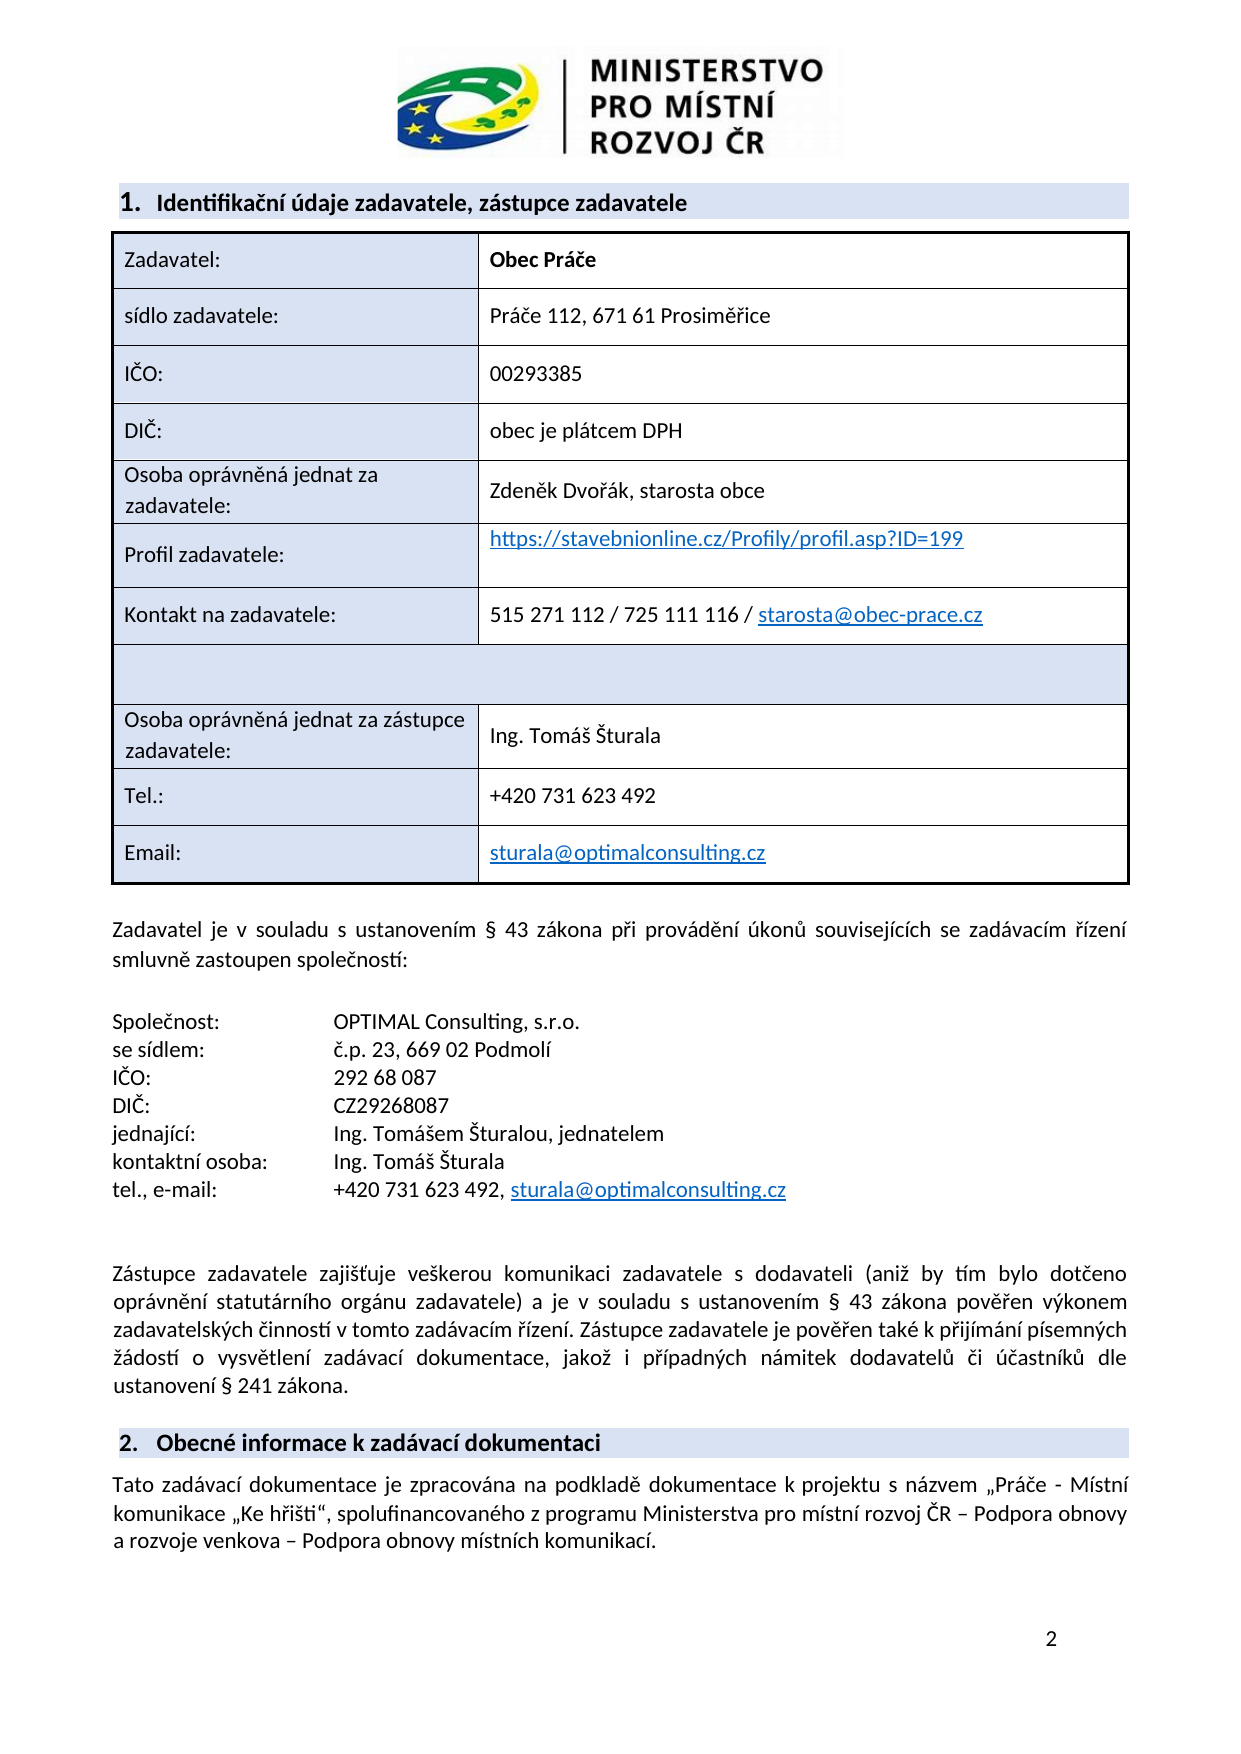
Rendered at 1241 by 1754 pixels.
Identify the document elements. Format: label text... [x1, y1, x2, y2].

subtitle Identifikační údaje zadavatele, zástupce zadavatele [119, 183, 1129, 219]
table_cell [114, 645, 1127, 704]
table_header Obec Práče [479, 234, 1127, 288]
text tel., e-mail: +420 731 623 492, sturala@optimalconsulting.cz [112, 1175, 1129, 1203]
table_cell Profil zadavatele: [114, 524, 478, 587]
table_header Zadavatel: [114, 234, 478, 288]
table_cell Práče 112, 671 61 Prosiměřice [479, 289, 1127, 345]
table_cell 515 271 112 / 725 111 116 / starosta@obec-prace.cz [479, 588, 1127, 644]
table_cell Zdeněk Dvořák, starosta obce [479, 461, 1127, 523]
table_cell 00293385 [479, 346, 1127, 402]
table_cell Osoba oprávněná jednat za zadavatele: [114, 461, 478, 523]
text Zástupce zadavatele zajišťuje veškerou komunikaci zadavatele s dodavateli (aniž by tím bylo dotčeno oprávnění statutárního orgánu zadavatele) a je v souladu s ustanovením § 43 zákona pověřen výkonem zadavatelských činností v tomto zadávacím řízení. Zástupce zadavatele je pověřen také k přijímání písemných žádostí o vysvětlení zadávací dokumentace, jakož i případných námitek dodavatelů či účastníků dle ustanovení § 241 zákona. [112, 1259, 1129, 1399]
text IČO: 292 68 087 [112, 1063, 1129, 1091]
table_cell DIČ: [114, 404, 478, 459]
text Zadavatel je v souladu s ustanovením § 43 zákona při provádění úkonů souvisejících se zadávacím řízení smluvně zastoupen společností: [112, 915, 1129, 973]
subtitle Obecné informace k zadávací dokumentaci [119, 1428, 1129, 1458]
table_cell IČO: [114, 346, 478, 402]
picture [397, 46, 844, 158]
text se sídlem: č.p. 23, 669 02 Podmolí [112, 1035, 1129, 1063]
table_cell Ing. Tomáš Šturala [479, 705, 1127, 768]
text Tato zadávací dokumentace je zpracována na podkladě dokumentace k projektu s názvem „Práče - Místní komunikace „Ke hřišti“, spolufinancovaného z programu Ministerstva pro místní rozvoj ČR – Podpora obnovy a rozvoje venkova – Podpora obnovy místních komunikací. [112, 1471, 1129, 1555]
table_cell Email: [114, 826, 478, 882]
table_cell https://stavebnionline.cz/Profily/profil.asp?ID=199 [479, 524, 1127, 587]
table_cell obec je plátcem DPH [479, 404, 1127, 459]
table_cell Tel.: [114, 769, 478, 825]
text kontaktní osoba: Ing. Tomáš Šturala [112, 1147, 1129, 1175]
table_cell Kontakt na zadavatele: [114, 588, 478, 644]
table_cell +420 731 623 492 [479, 769, 1127, 825]
table_cell sídlo zadavatele: [114, 289, 478, 345]
table_cell Osoba oprávněná jednat za zástupce zadavatele: [114, 705, 478, 768]
text DIČ: CZ29268087 [112, 1091, 1129, 1119]
table_cell sturala@optimalconsulting.cz [479, 826, 1127, 882]
text jednající: Ing. Tomášem Šturalou, jednatelem [112, 1119, 1129, 1147]
text Společnost: OPTIMAL Consulting, s.r.o. [112, 1007, 1129, 1035]
